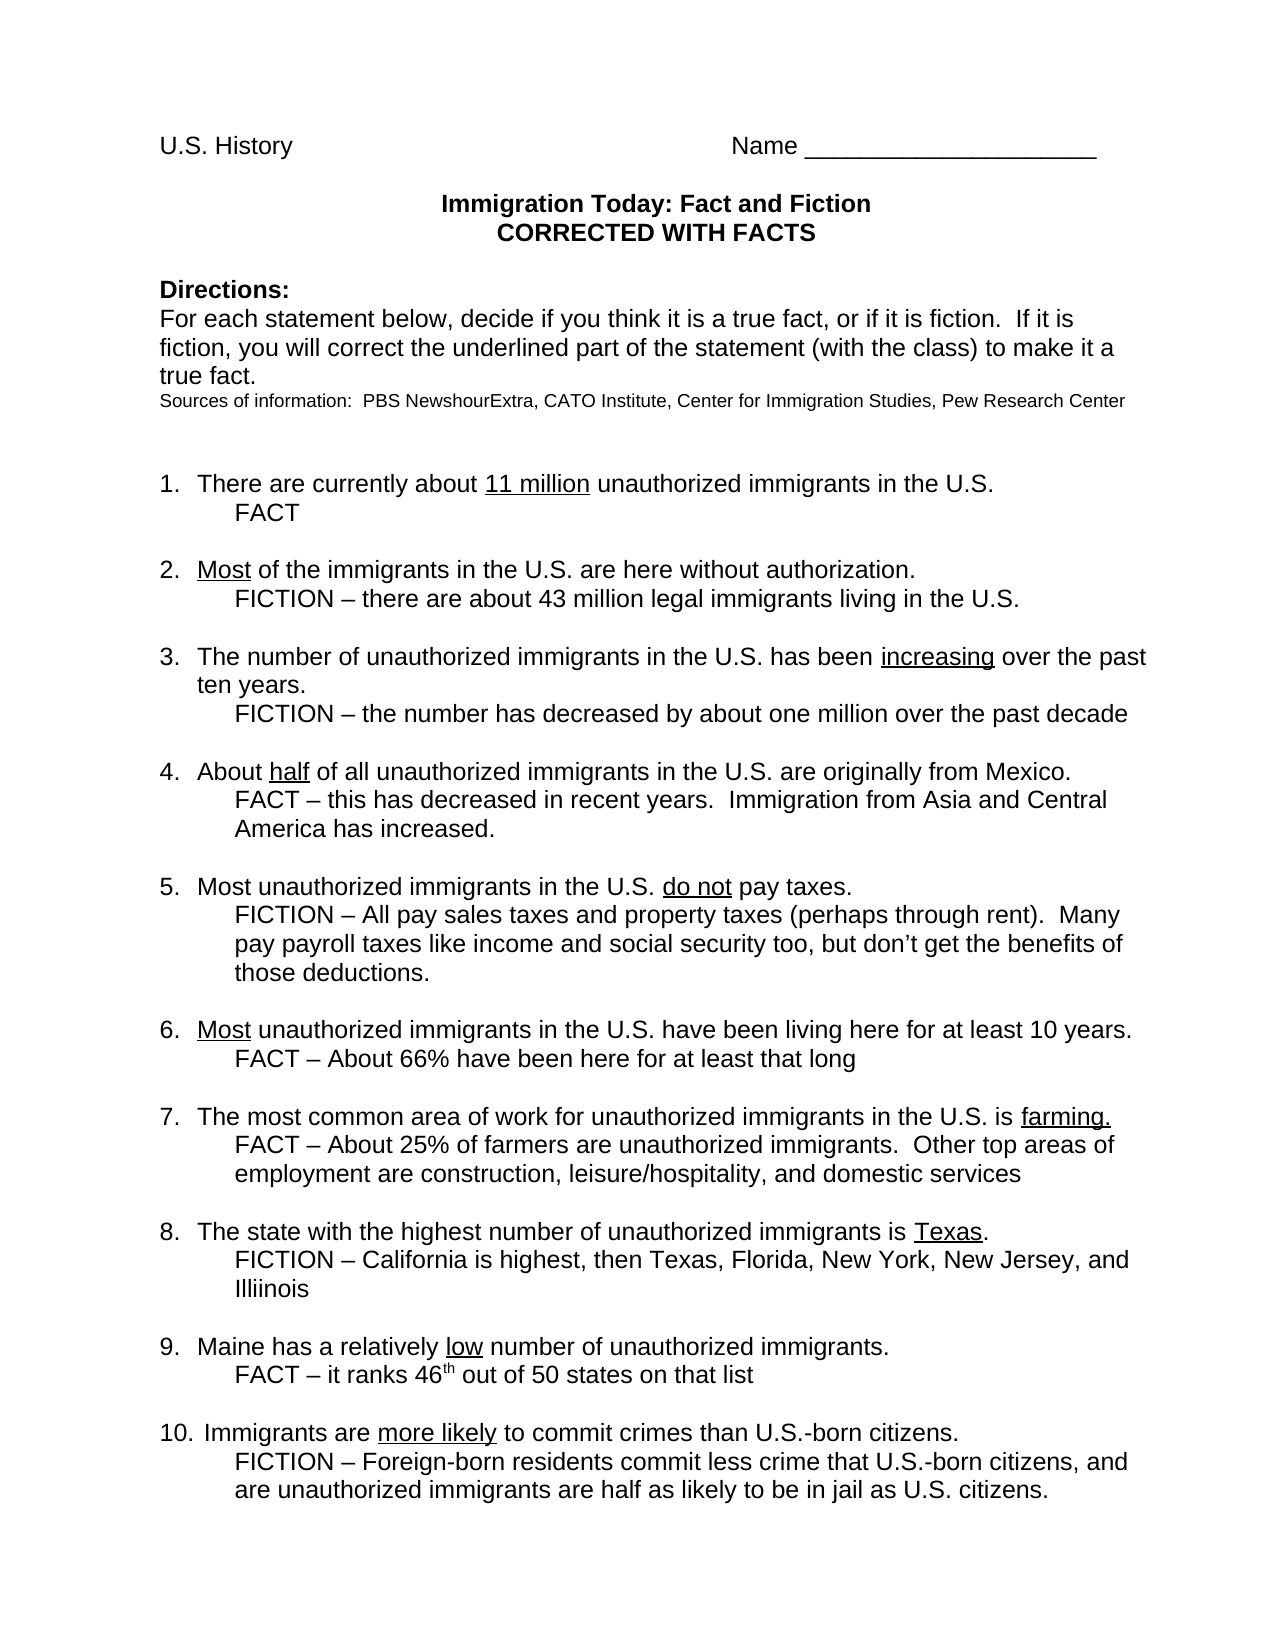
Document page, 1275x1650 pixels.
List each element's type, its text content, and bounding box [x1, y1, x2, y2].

list Most unauthorized immigrants in the U.S. have been living here for at least 10 years. [159, 1015, 1153, 1044]
list FICTION – the number has decreased by about one million over the past decade [234, 699, 1153, 728]
list There are currently about 11 million unauthorized immigrants in the U.S. [159, 469, 1153, 498]
text Immigration Today: Fact and Fiction [159, 189, 1153, 217]
list Most of the immigrants in the U.S. are here without authorization. [159, 555, 1153, 584]
list FICTION – All pay sales taxes and property taxes (perhaps through rent). Many pay payroll taxes like income and social security too, but don’t get the benefits of those deductions. [234, 900, 1153, 987]
text CORRECTED WITH FACTS [159, 217, 1153, 246]
list The number of unauthorized immigrants in the U.S. has been increasing over the past ten years. [159, 642, 1153, 699]
list FICTION – Foreign-born residents commit less crime that U.S.-born citizens, and are unauthorized immigrants are half as likely to be in jail as U.S. citizens. [234, 1447, 1153, 1504]
text U.S. History Name _____________________ [159, 131, 1153, 160]
list FICTION – California is highest, then Texas, Florida, New York, New Jersey, and Illiinois [234, 1245, 1153, 1303]
list FACT – it ranks 46th out of 50 states on that list [234, 1360, 1153, 1389]
list FACT – About 66% have been here for at least that long [234, 1044, 1153, 1073]
text For each statement below, decide if you think it is a true fact, or if it is fiction. If it is fiction, you will correct the underlined part of the statement (with the class) to make it a true fact. [159, 304, 1153, 390]
list The state with the highest number of unauthorized immigrants is Texas. [159, 1217, 1153, 1245]
list FACT [234, 498, 1153, 527]
list About half of all unauthorized immigrants in the U.S. are originally from Mexico. [159, 757, 1153, 785]
list Most unauthorized immigrants in the U.S. do not pay taxes. [159, 872, 1153, 900]
list Immigrants are more likely to commit crimes than U.S.-born citizens. [159, 1418, 1153, 1447]
list FACT – this has decreased in recent years. Immigration from Asia and Central America has increased. [234, 785, 1153, 843]
text Directions: [159, 275, 1153, 304]
list FICTION – there are about 43 million legal immigrants living in the U.S. [234, 584, 1153, 613]
list The most common area of work for unauthorized immigrants in the U.S. is farming. [159, 1102, 1153, 1130]
text Sources of information: PBS NewshourExtra, CATO Institute, Center for Immigration Studies, Pew Research Center [159, 390, 1153, 412]
list Maine has a relatively low number of unauthorized immigrants. [159, 1332, 1153, 1360]
list FACT – About 25% of farmers are unauthorized immigrants. Other top areas of employment are construction, leisure/hospitality, and domestic services [234, 1130, 1153, 1188]
